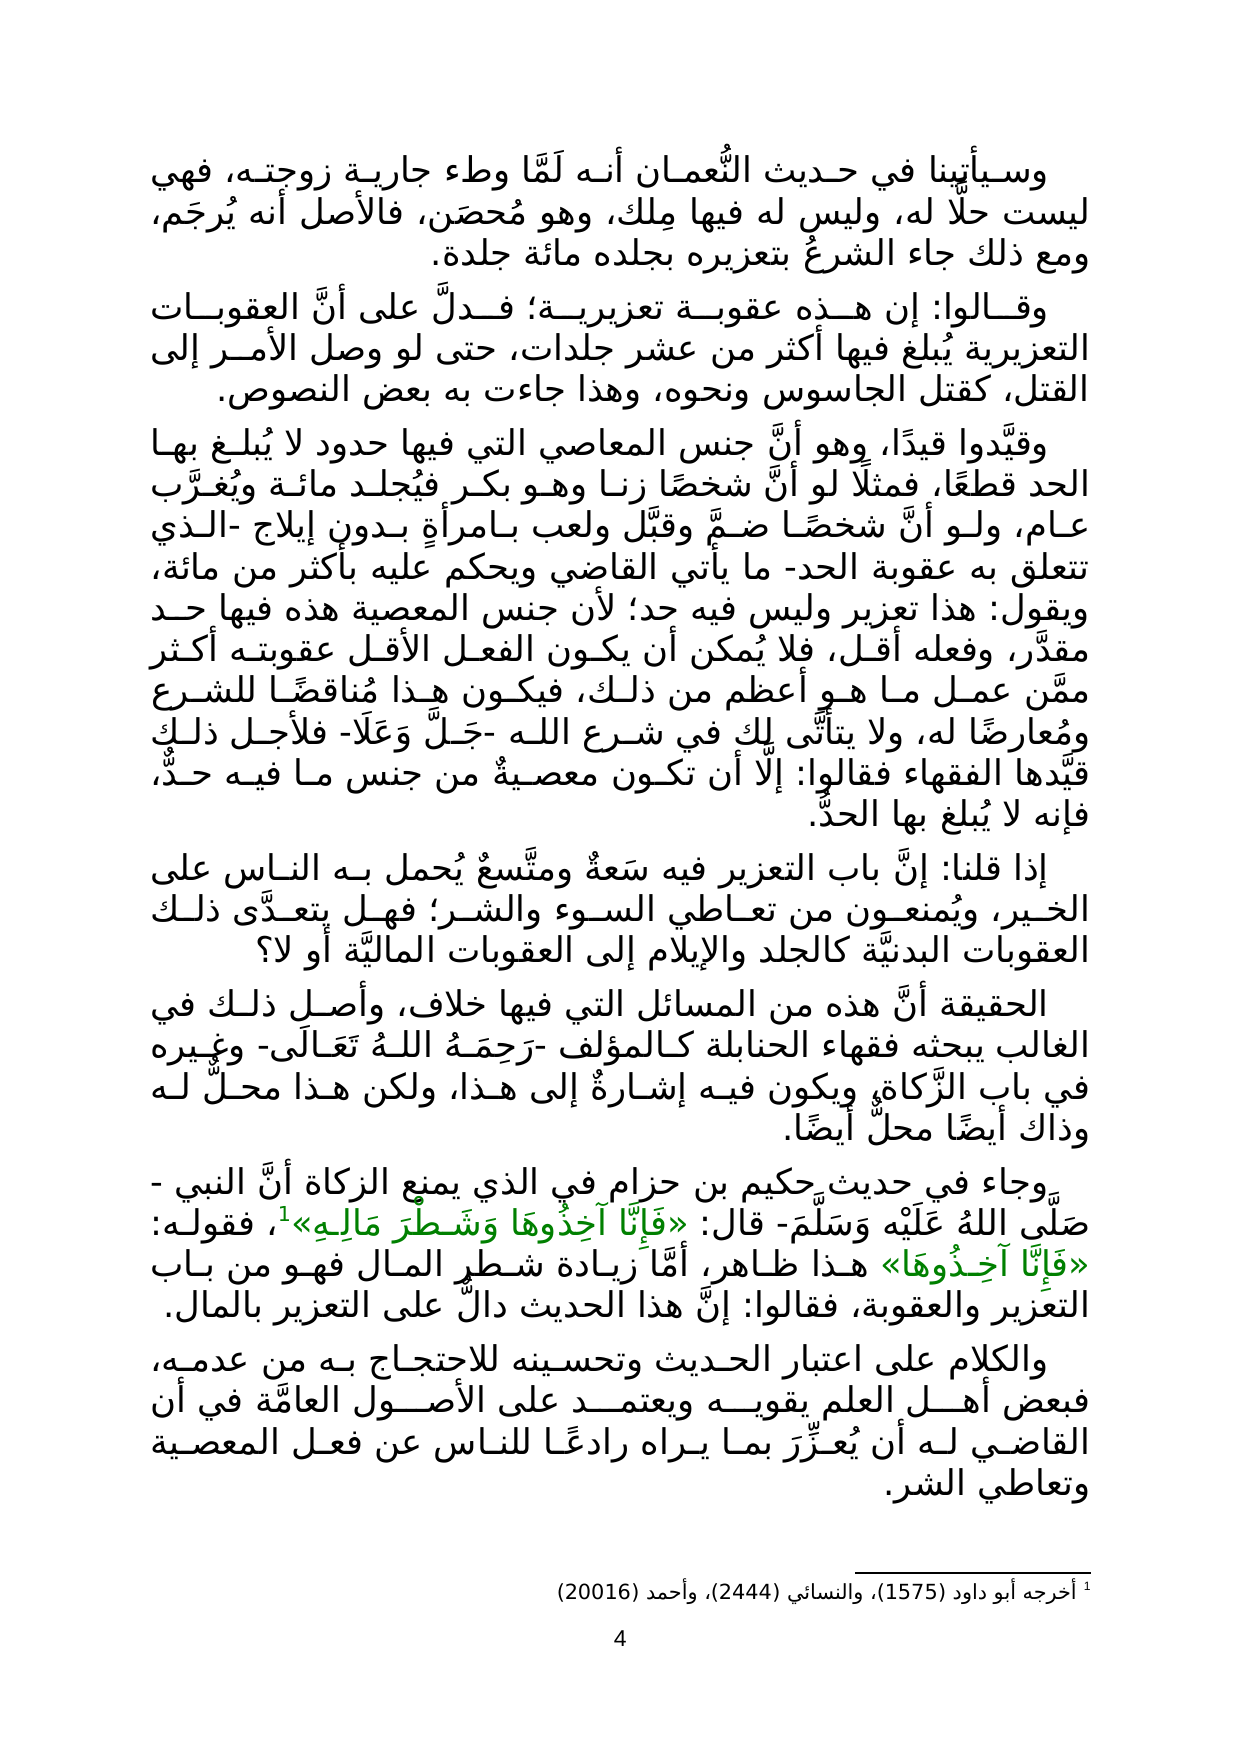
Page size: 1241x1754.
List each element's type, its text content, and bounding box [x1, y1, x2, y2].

text إذا قلنا: إنَّ باب التعزير فيه سَعةٌ ومتَّسعٌ يُحمل به الناس على الخير، ويُمنعون من تعاطي السوء والشر؛ فهل يتعدَّى ذلك العقوبات البدنيَّة كالجلد والإيلام إلى العقوبات الماليَّة أو لا؟ [150, 847, 1090, 971]
text وسيأتينا في حديث النُّعمان أنه لَمَّا وطء جارية زوجته، فهي ليست حلًّا له، وليس له فيها مِلك، وهو مُحصَن، فالأصل أنه يُرجَم، ومع ذلك جاء الشرعُ بتعزيره بجلده مائة جلدة. [150, 150, 1090, 274]
text وقالوا: إن هذه عقوبة تعزيرية؛ فدلَّ على أنَّ العقوبات التعزيرية يُبلغ فيها أكثر من عشر جلدات، حتى لو وصل الأمر إلى القتل، كقتل الجاسوس ونحوه، وهذا جاءت به بعض النصوص. [150, 286, 1090, 410]
text الحقيقة أنَّ هذه من المسائل التي فيها خلاف، وأصل ذلك في الغالب يبحثه فقهاء الحنابلة كالمؤلف -رَحِمَهُ اللهُ تَعَالَى- وغيره في باب الزَّكاة، ويكون فيه إشارةٌ إلى هذا، ولكن هذا محلٌّ له وذاك أيضًا محلٌّ أيضًا. [150, 984, 1090, 1149]
text وقيَّدوا قيدًا، وهو أنَّ جنس المعاصي التي فيها حدود لا يُبلغ بها الحد قطعًا، فمثلًا لو أنَّ شخصًا زنا وهو بكر فيُجلد مائة ويُغرَّب عام، ولو أنَّ شخصًا ضمَّ وقبَّل ولعب بامرأةٍ بدون إيلاج -الذي تتعلق به عقوبة الحد- ما يأتي القاضي ويحكم عليه بأكثر من مائة، ويقول: هذا تعزير وليس فيه حد؛ لأن جنس المعصية هذه فيها حد مقدَّر، وفعله أقل، فلا يُمكن أن يكون الفعل الأقل عقوبته أكثر ممَّن عمل ما هو أعظم من ذلك، فيكون هذا مُناقضًا للشرع ومُعارضًا له، ولا يتأتَّى لك في شرع الله -جَلَّ وَعَلَا- فلأجل ذلك قيَّدها الفقهاء فقالوا: إلَّا أن تكون معصيةٌ من جنس ما فيه حدٌّ، فإنه لا يُبلغ بها الحدُّ. [150, 422, 1090, 835]
text وجاء في حديث حكيم بن حزام في الذي يمنع الزكاة أنَّ النبي -صَلَّى اللهُ عَلَيْه وَسَلَّمَ- قال: «فَإِنَّا آخِذُوهَا وَشَطْرَ مَالِهِ»، فقوله: «فَإِنَّا آخِذُوهَا» هذا ظاهر، أمَّا زيادة شطر المال فهو من باب التعزير والعقوبة، فقالوا: إنَّ هذا الحديث دالٌّ على التعزير بالمال. [150, 1161, 1090, 1326]
text والكلام على اعتبار الحديث وتحسينه للاحتجاج به من عدمه، فبعض أهل العلم يقويه ويعتمد على الأصول العامَّة في أن القاضي له أن يُعزِّرَ بما يراه رادعًا للناس عن فعل المعصية وتعاطي الشر. [150, 1339, 1090, 1504]
